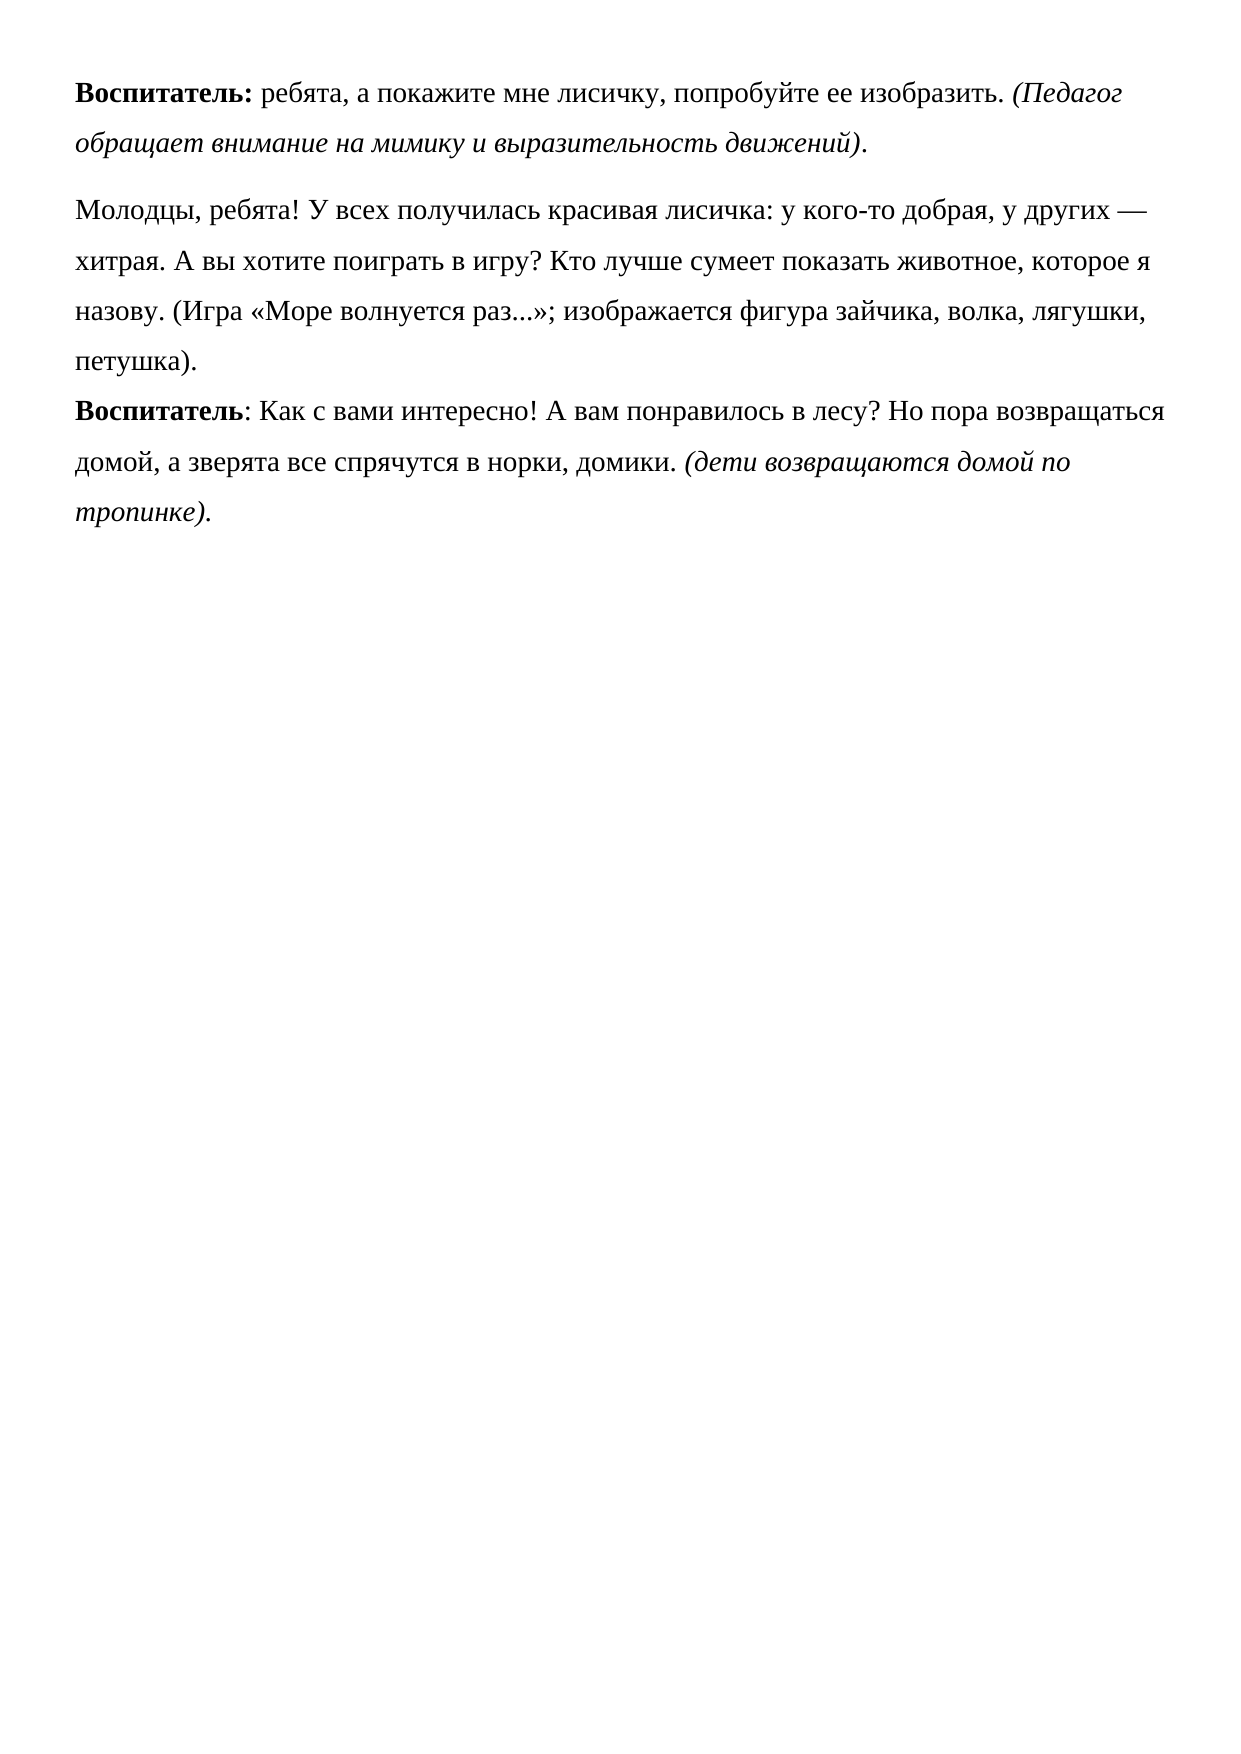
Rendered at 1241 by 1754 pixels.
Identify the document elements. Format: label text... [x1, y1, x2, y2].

text Молодцы, ребята! У всех получилась красивая лисичка: у кого-то добрая, у других —хитрая. А вы хотите поиграть в игру? Кто лучше сумеет показать животное, которое я назову. (Игра «Море волнуется раз...»; изображается фигура зайчика, волка, лягушки, петушка). Воспитатель: Как с вами интересно! А вам понравилось в лесу? Но пора возвращаться домой, а зверята все спрячутся в норки, домики. (дети возвращаются домой по тропинке). [75, 192, 1165, 528]
text Воспитатель: ребята, а покажите мне лисичку, попробуйте ее изобразить. (Педагог обращает внимание на мимику и выразительность движений). [75, 75, 1165, 159]
